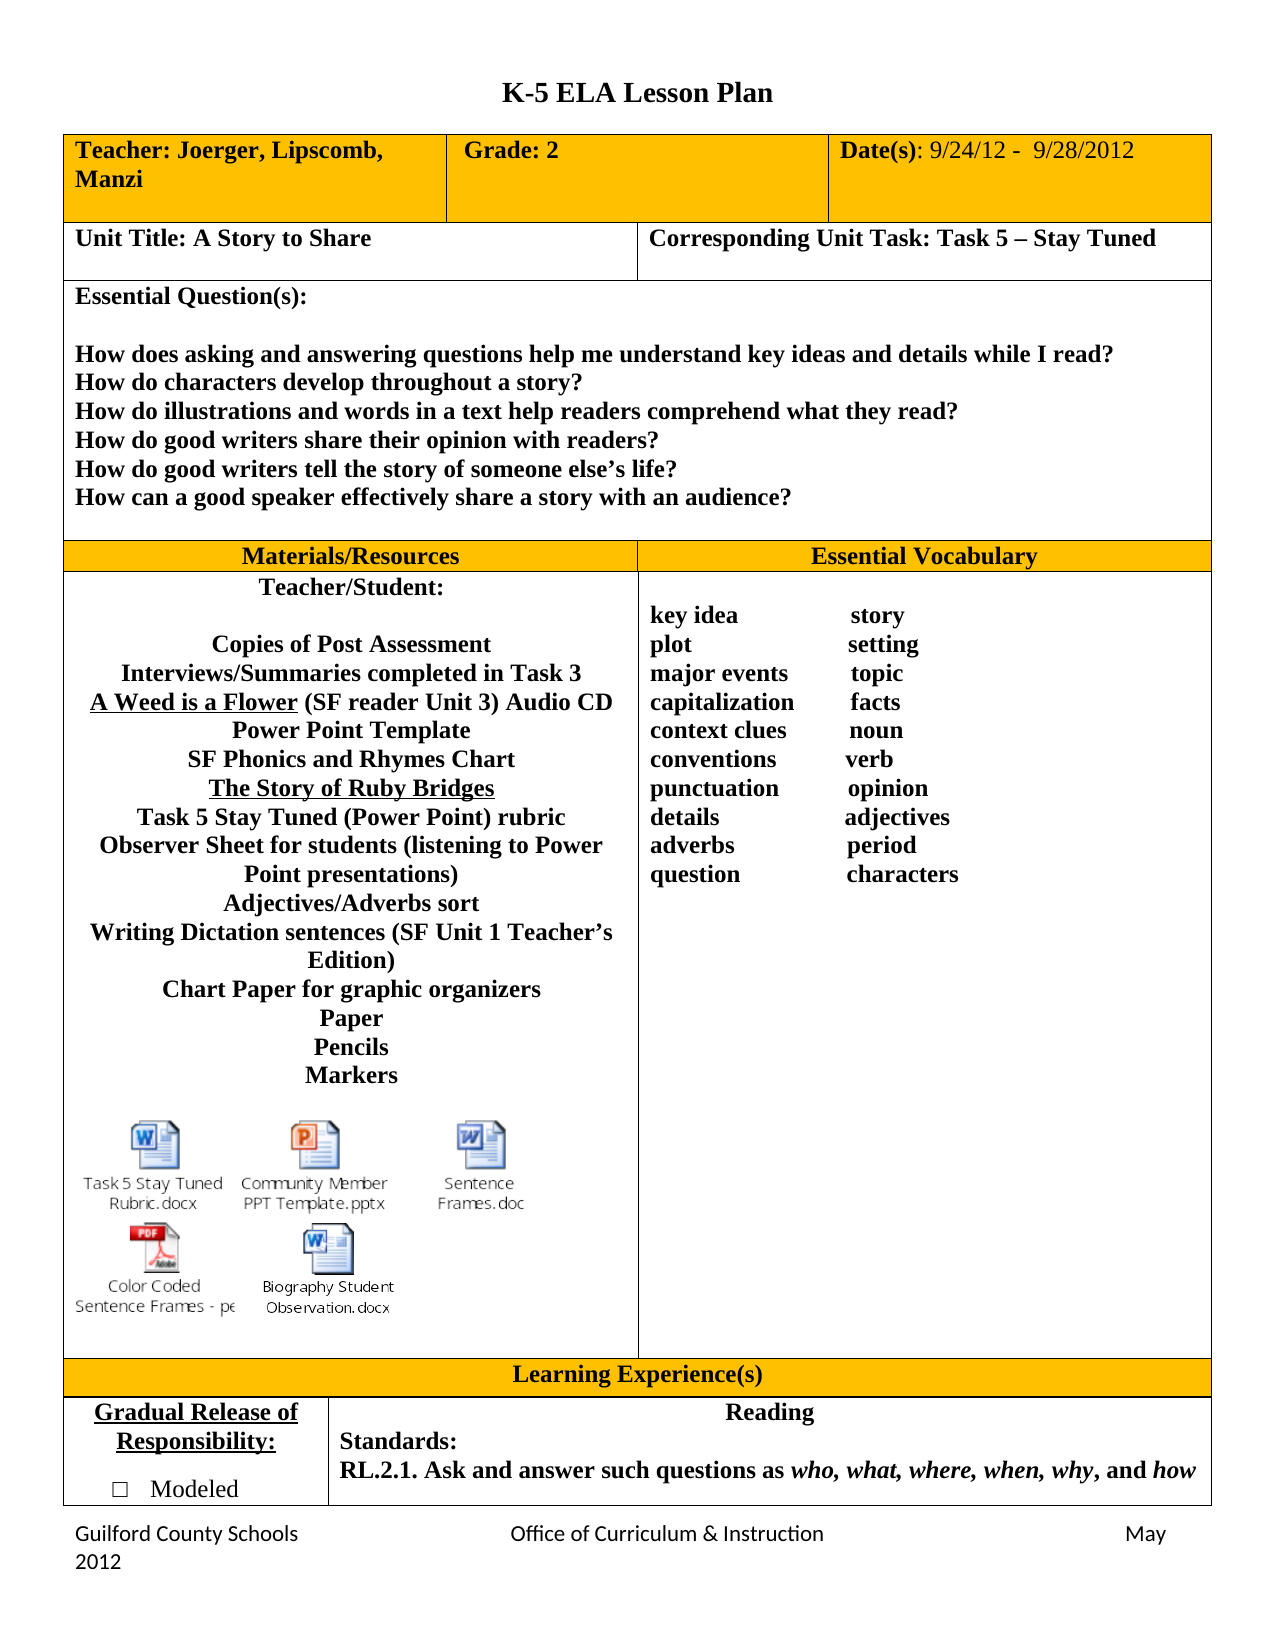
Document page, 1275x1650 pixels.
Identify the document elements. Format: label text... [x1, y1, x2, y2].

table_header Date(s): 9/24/12 - 9/28/2012 [829, 135, 1211, 222]
table_cell key idea story plot setting major events topic capitalization facts context clues noun conventions verb punctuation opinion details adjectives adverbs period question characters [639, 572, 1211, 1358]
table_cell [329, 1398, 1211, 1505]
table_cell Teacher/Student: Copies of Post Assessment Interviews/Summaries completed in Task 3 A Weed is a Flower (SF reader Unit 3) Audio CD Power Point Template SF Phonics and Rhymes Chart The Story of Ruby Bridges Task 5 Stay Tuned (Power Point) rubric Observer Sheet for students (listening to Power Point presentations) Adjectives/Adverbs sort Writing Dictation sentences (SF Unit 1 Teacher’s Edition) Chart Paper for graphic organizers Paper Pencils Markers [64, 572, 638, 1358]
table_header Grade: 2 [447, 135, 828, 222]
table_header Teacher: Joerger, Lipscomb, Manzi [64, 135, 446, 222]
table_cell Learning Experience(s) [64, 1359, 1211, 1396]
table_cell Essential Vocabulary [638, 541, 1211, 571]
table_cell Corresponding Unit Task: Task 5 – Stay Tuned [638, 223, 1211, 280]
table_cell Unit Title: A Story to Share [64, 223, 637, 280]
table_cell Essential Question(s): How does asking and answering questions help me understand key ideas and details while I read? How do characters develop throughout a story? How do illustrations and words in a text help readers comprehend what they read? How do good writers share their opinion with readers? How do good writers tell the story of someone else’s life? How can a good speaker effectively share a story with an audience? [64, 281, 1211, 540]
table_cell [64, 1398, 328, 1505]
table_cell Materials/Resources [64, 541, 637, 571]
text K-5 ELA Lesson Plan [75, 75, 1200, 108]
